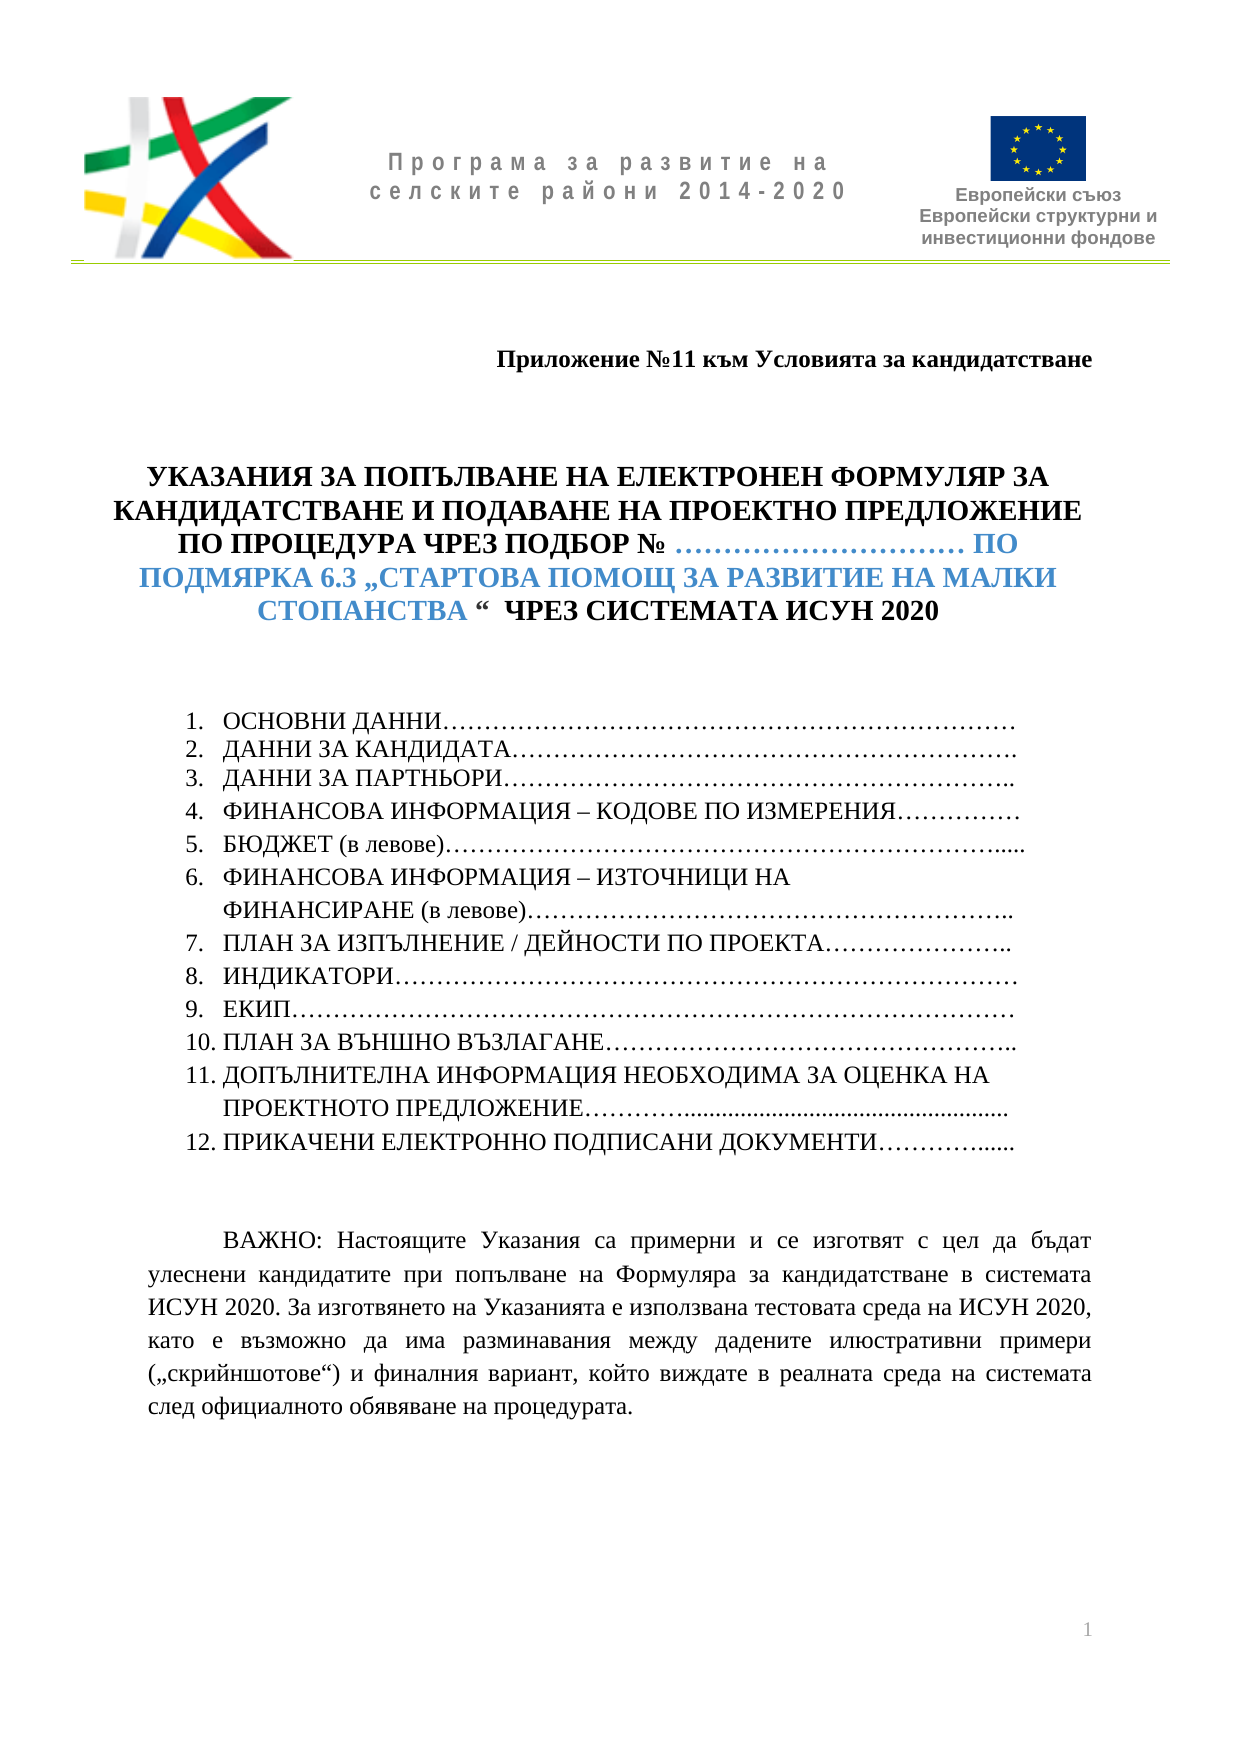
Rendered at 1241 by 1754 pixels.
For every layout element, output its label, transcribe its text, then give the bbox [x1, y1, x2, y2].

list ВАЖНО: Настоящите Указания са примерни и се изготвят с цел да бъдат улеснени кандидатите при попълване на Формуляра за кандидатстване в системата ИСУН 2020. За изготвянето на Указанията е използвана тестовата среда на ИСУН 2020, като е възможно да има разминавания между дадените илюстративни примери („скрийншотове“) и финалния вариант, който виждате в реалната среда на системата след официалното обявяване на процедурата. [148, 1226, 1093, 1419]
list ДОПЪЛНИТЕЛНА ИНФОРМАЦИЯ НЕОБХОДИМА ЗА ОЦЕНКА НА ПРОЕКТНОТО ПРЕДЛОЖЕНИЕ………….................................................... [185, 1061, 1093, 1122]
list ПЛАН ЗА ВЪНШНО ВЪЗЛАГАНЕ………………………………………….. [185, 1027, 1093, 1056]
list ПРИКАЧЕНИ ЕЛЕКТРОННО ПОДПИСАНИ ДОКУМЕНТИ…………...... [185, 1127, 1093, 1155]
list ЕКИП…………………………………………………………………………… [185, 994, 1093, 1023]
list ФИНАНСОВА ИНФОРМАЦИЯ – ИЗТОЧНИЦИ НА [185, 862, 1093, 891]
picture [84, 97, 294, 261]
list БЮДЖЕТ (в левове)…………………………………………………………..... [185, 829, 1093, 858]
list ФИНАНСОВА ИНФОРМАЦИЯ – КОДОВЕ ПО ИЗМЕРЕНИЯ…………… [185, 796, 1093, 825]
list ДАННИ ЗА ПАРТНЬОРИ…………………………………………………….. [185, 763, 1093, 792]
list ИНДИКАТОРИ………………………………………………………………… [185, 961, 1093, 990]
list ДАННИ ЗА КАНДИДАТА……………………………………………………. [185, 734, 1093, 763]
text Приложение №11 към Условията за кандидатстване [103, 344, 1093, 373]
list ФИНАНСИРАНЕ (в левове)………………………………………………….. [223, 895, 1093, 924]
list ОСНОВНИ ДАННИ…………………………………………………………… [185, 706, 1018, 734]
list ПЛАН ЗА ИЗПЪЛНЕНИЕ / ДЕЙНОСТИ ПО ПРОЕКТА………………….. [185, 928, 1093, 957]
text УКАЗАНИЯ ЗА ПОПЪЛВАНЕ НА ЕЛЕКТРОНЕН ФОРМУЛЯР ЗА КАНДИДАТСТВАНЕ И ПОДАВАНЕ НА ПРОЕКТНО ПРЕДЛОЖЕНИЕ ПО ПРОЦЕДУРА ЧРЕЗ ПОДБОР № ………………………… ПО ПОДМЯРКА 6.3 „СТАРТОВА ПОМОЩ ЗА РАЗВИТИЕ НА МАЛКИ СТОПАНСТВА “ ЧРЕЗ СИСТЕМАТА ИСУН 2020 [103, 459, 1093, 627]
